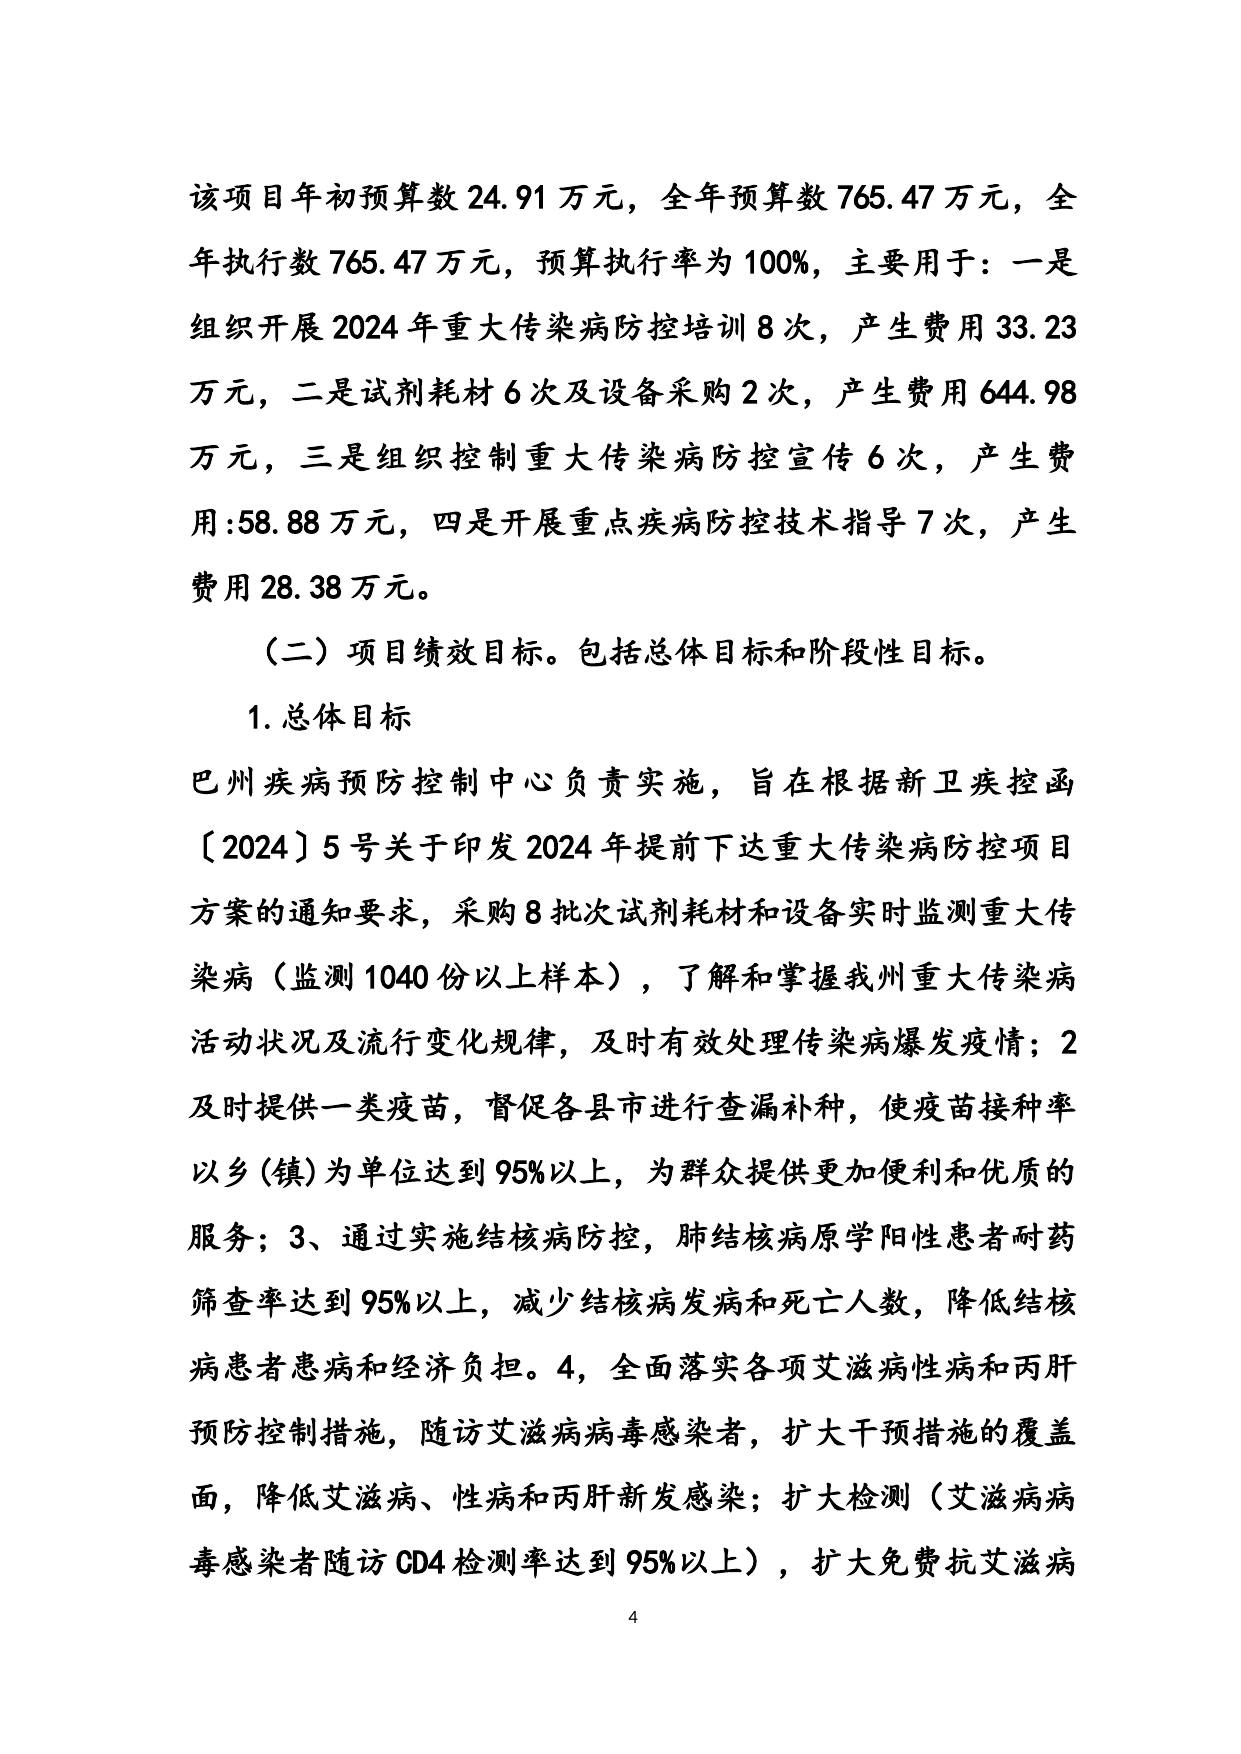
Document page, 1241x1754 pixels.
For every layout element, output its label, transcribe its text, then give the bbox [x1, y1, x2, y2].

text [187, 162, 1078, 617]
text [187, 682, 1078, 1592]
text （二）项目绩效目标。包括总体目标和阶段性目标。 [187, 617, 1078, 682]
